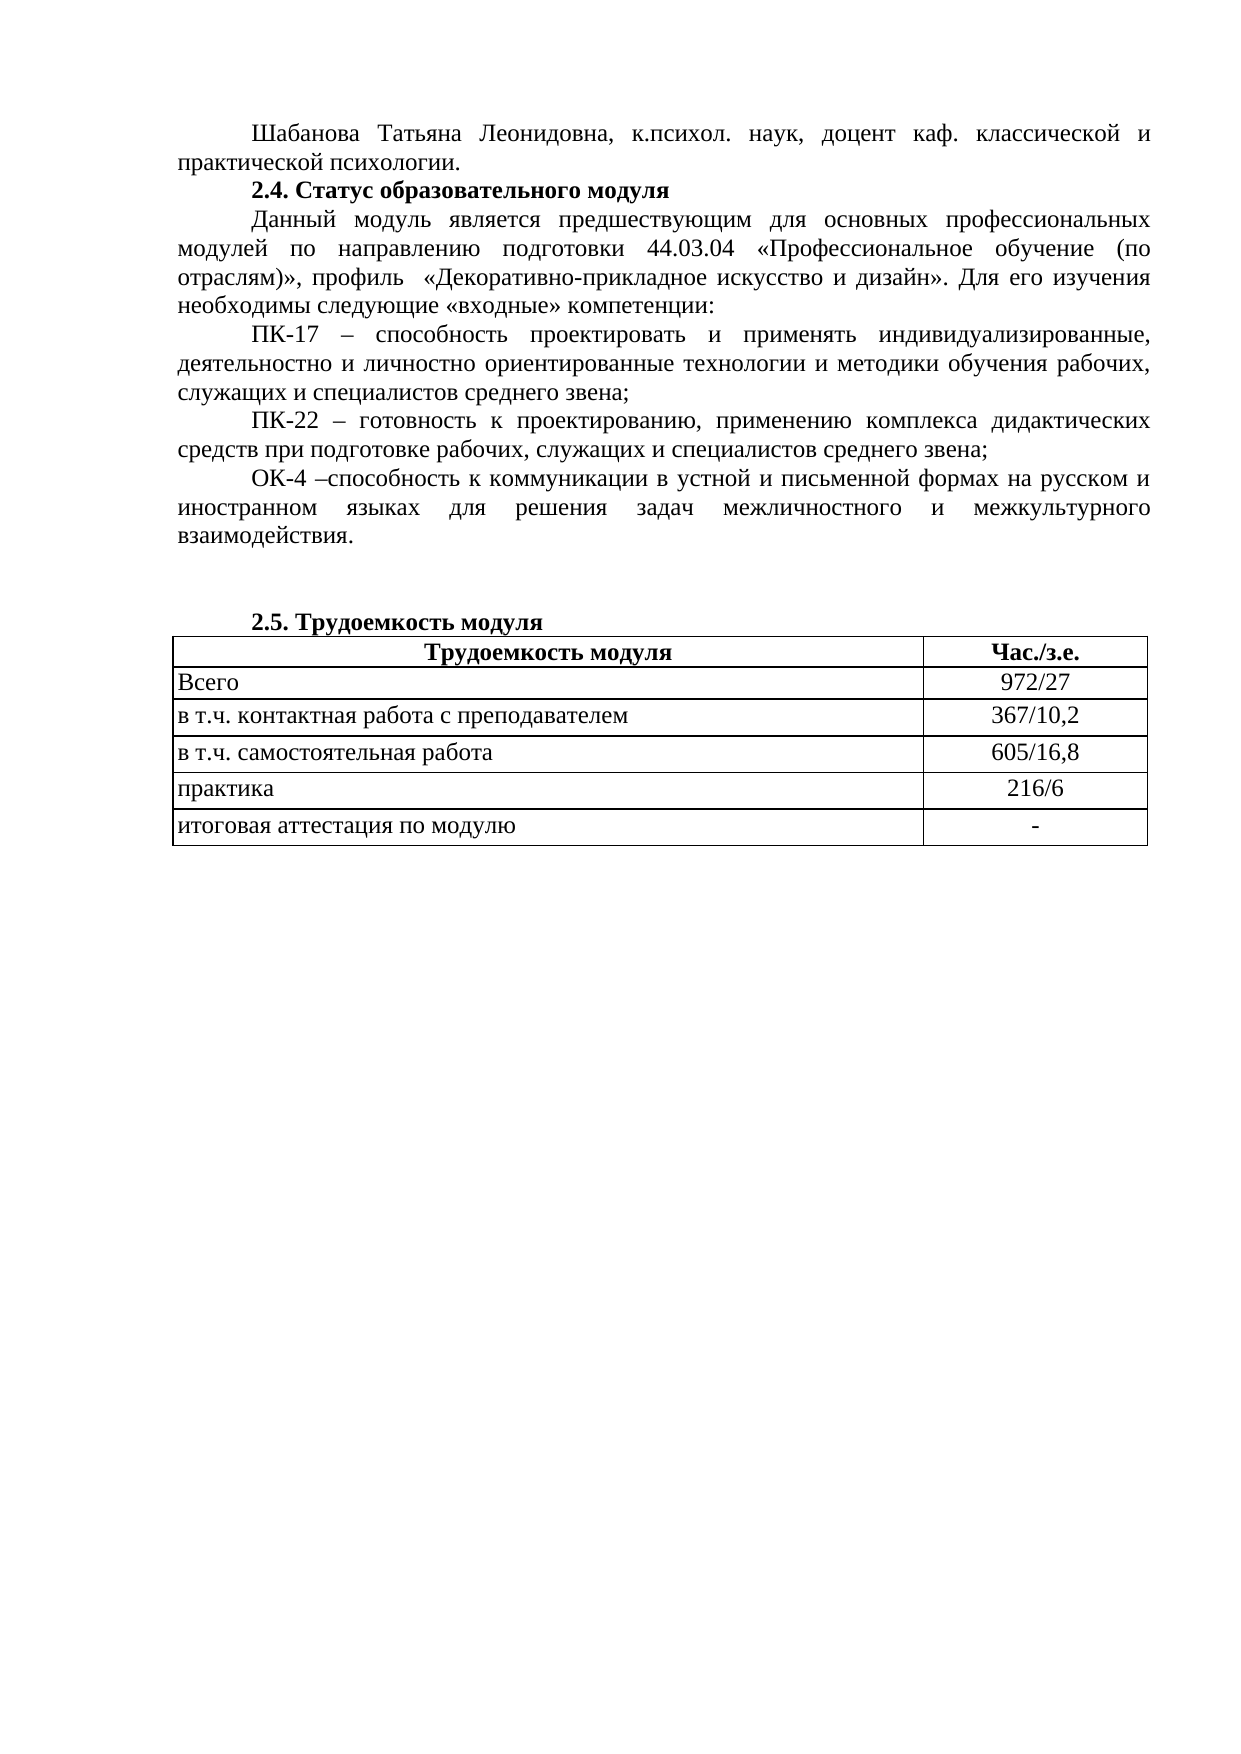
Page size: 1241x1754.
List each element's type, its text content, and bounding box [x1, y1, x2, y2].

text Данный модуль является предшествующим для основных профессиональных модулей по направлению подготовки 44.03.04 «Профессиональное обучение (по отраслям)», профиль «Декоративно-прикладное искусство и дизайн». Для его изучения необходимы следующие «входные» компетенции: [177, 204, 1152, 319]
table_cell 367/10,2 [924, 700, 1147, 735]
table_cell - [924, 810, 1147, 845]
text 2.4. Статус образовательного модуля [177, 176, 1152, 204]
table_cell 605/16,8 [924, 737, 1147, 771]
text 2.5. Трудоемкость модуля [177, 607, 1138, 636]
text ПК-17 – способность проектировать и применять индивидуализированные, деятельностно и личностно ориентированные технологии и методики обучения рабочих, служащих и специалистов среднего звена; [177, 319, 1152, 406]
table_cell Всего [174, 668, 923, 698]
table_cell итоговая аттестация по модулю [174, 810, 923, 845]
table_cell в т.ч. самостоятельная работа [174, 737, 923, 771]
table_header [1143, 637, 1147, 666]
text ПК-22 – готовность к проектированию, применению комплекса дидактических средств при подготовке рабочих, служащих и специалистов среднего звена; [177, 406, 1152, 463]
text ОК-4 –способность к коммуникации в устной и письменной формах на русском и иностранном языках для решения задач межличностного и межкультурного взаимодействия. [177, 463, 1152, 549]
table_cell практика [174, 773, 923, 808]
table_cell 972/27 [924, 668, 1147, 698]
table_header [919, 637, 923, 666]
table_cell 216/6 [924, 773, 1147, 808]
table_cell в т.ч. контактная работа с преподавателем [174, 700, 923, 735]
text Шабанова Татьяна Леонидовна, к.психол. наук, доцент каф. классической и практической психологии. [177, 118, 1152, 176]
